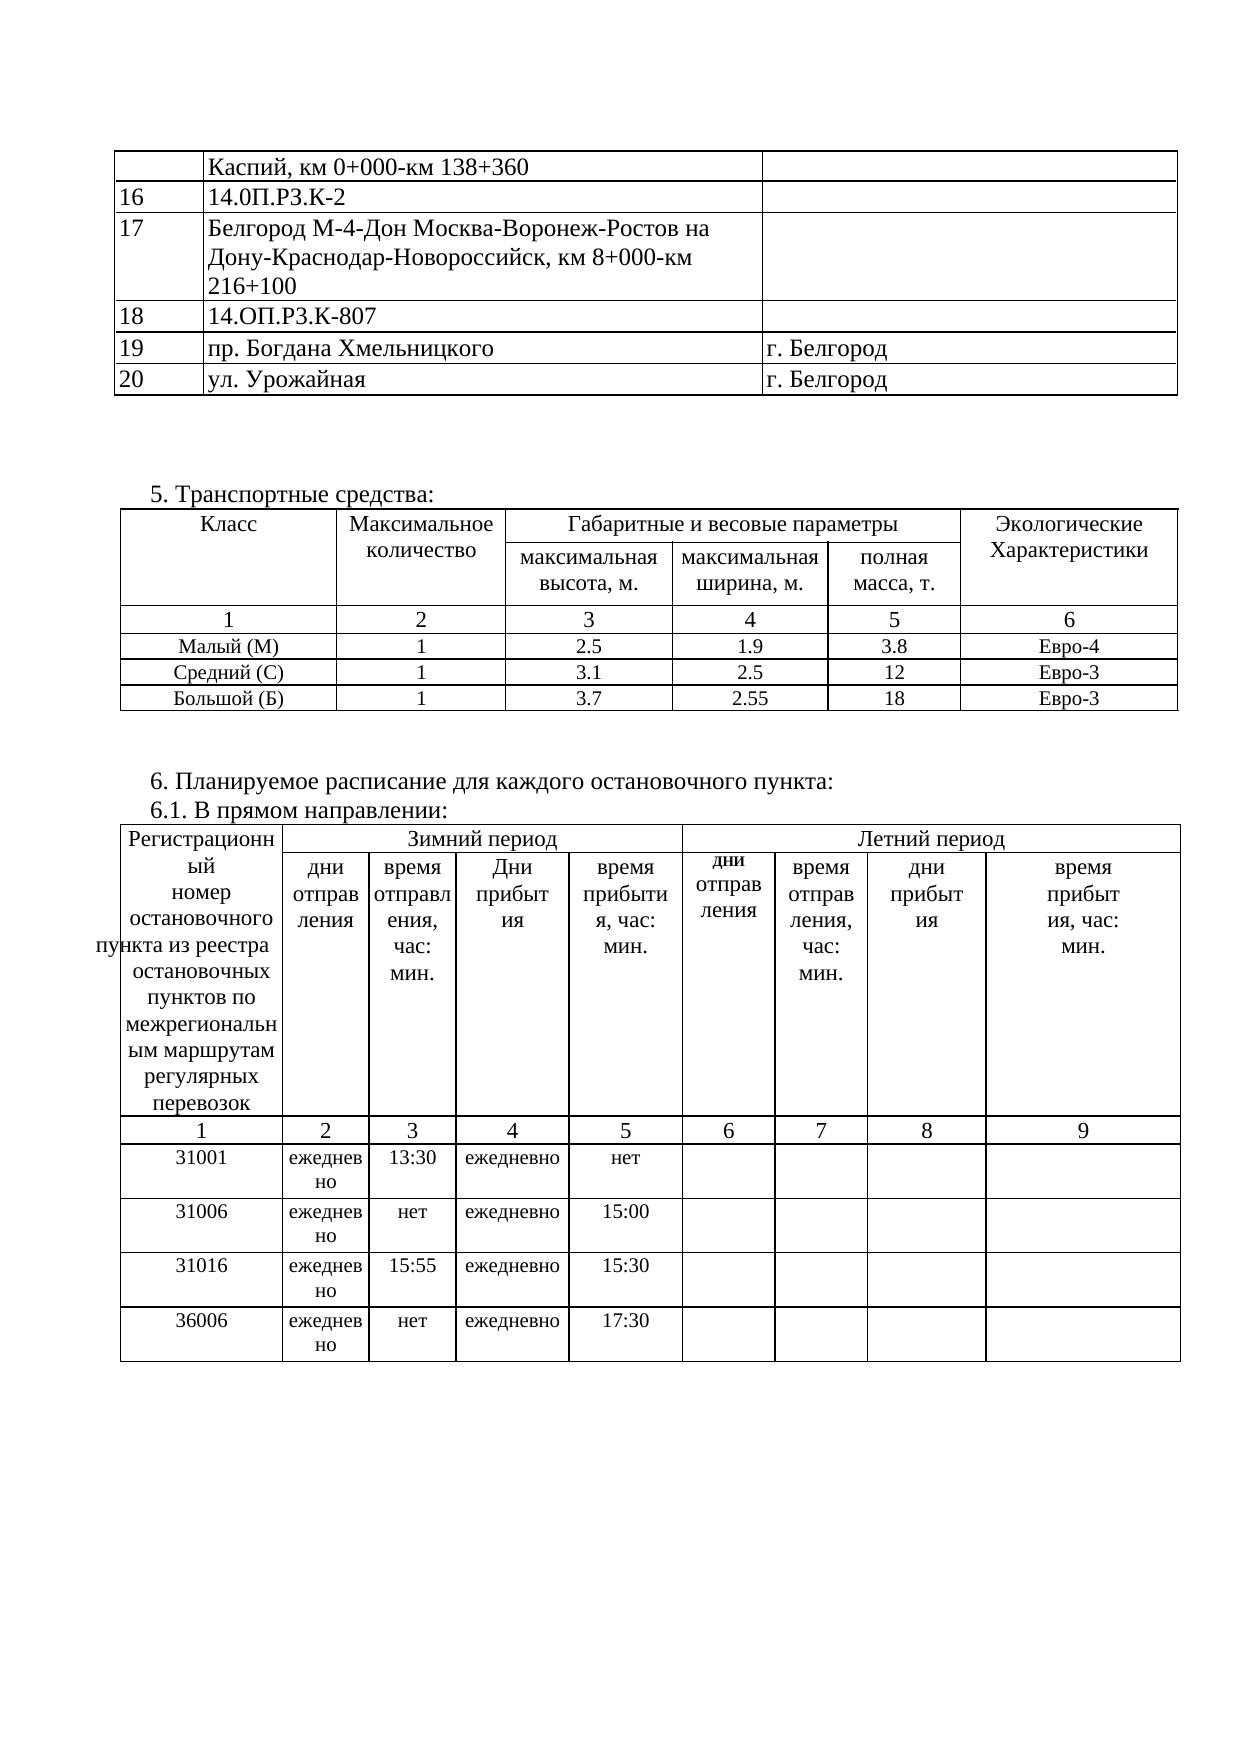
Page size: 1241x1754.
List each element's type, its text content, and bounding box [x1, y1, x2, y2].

table_cell [868, 1145, 985, 1197]
table_cell 1 [121, 606, 336, 633]
table_cell [776, 1308, 867, 1361]
table_cell [868, 1199, 985, 1252]
table_header Габаритные и весовые параметры [506, 510, 960, 541]
table_cell [776, 1199, 867, 1252]
table_cell 3 [370, 1117, 455, 1143]
table_cell 14.ОП.Р3.К-807 [204, 301, 762, 331]
table_cell ежедневно [283, 1253, 368, 1306]
table_cell [987, 1145, 1180, 1197]
table_cell ул. Урожайная [204, 364, 762, 394]
table_cell 4 [457, 1117, 568, 1143]
table_cell [763, 180, 1177, 212]
table_cell ежедневно [457, 1199, 568, 1252]
table_cell 20 [115, 364, 203, 394]
table_cell 7 [776, 1117, 867, 1143]
table_cell Евро-3 [961, 660, 1177, 684]
table_cell полная масса, т. [829, 543, 960, 605]
table_cell [683, 1199, 774, 1252]
table_cell 14.0П.РЗ.К-2 [204, 182, 762, 212]
table_cell 5 [570, 1117, 682, 1143]
table_cell 18 [829, 686, 960, 709]
table_cell 15:30 [570, 1253, 682, 1306]
table_cell дни прибыт ия [868, 853, 985, 1115]
table_cell [763, 300, 1177, 331]
table_cell [776, 1145, 867, 1197]
table_cell 6 [961, 606, 1177, 633]
table_cell 2.55 [673, 686, 827, 709]
table_cell 15 [115, 152, 203, 180]
table_cell 2.5 [506, 634, 672, 658]
table_cell [683, 1145, 774, 1197]
table_cell [868, 1253, 985, 1306]
table_cell 18 [115, 301, 203, 331]
table_cell время прибыт ия, час: мин. [987, 853, 1180, 1115]
table_cell 6 [683, 1117, 774, 1143]
table_cell г. Белгород [763, 331, 1177, 362]
table_cell максимальная высота, м. [506, 543, 672, 605]
table_cell 15:55 [370, 1253, 455, 1306]
table_cell время отправ ления, час: мин. [776, 853, 867, 1115]
table_header Экологические Характеристики [961, 510, 1177, 605]
table_cell [987, 1199, 1180, 1252]
table_cell нет [370, 1308, 455, 1361]
table_cell Большой (Б) [121, 686, 336, 709]
table_cell 1.9 [673, 634, 827, 658]
table_cell нет [570, 1145, 682, 1197]
table_cell ДНИ отправ ления [683, 853, 774, 1115]
table_cell 3.8 [829, 634, 960, 658]
table_cell 1 [121, 1117, 282, 1143]
table_cell 3.1 [506, 660, 672, 684]
table_header Регистрационный номер остановочного пункта из реестра остановочных пунктов по межрегиональным маршрутам регулярных перевозок [121, 825, 282, 1115]
table_cell Дни прибыт ия [457, 853, 568, 1115]
table_cell [763, 212, 1177, 299]
table_cell 17 [115, 213, 203, 299]
table_cell 31001 [121, 1145, 282, 1197]
table_cell Белгород М-4-Дон Москва-Воронеж-Ростов на Дону-Краснодар-Новороссийск, км 8+000-км 216+100 [204, 213, 762, 299]
table_cell 5 [829, 606, 960, 633]
table_cell г. Белгород [763, 363, 1177, 394]
table_cell 1 [337, 634, 505, 658]
table_header Зимний период [283, 825, 682, 852]
table_cell максимальная ширина, м. [673, 543, 827, 605]
table_cell ежедневно [283, 1199, 368, 1252]
table_cell 2 [283, 1117, 368, 1143]
table_cell 3 [506, 606, 672, 633]
table_cell [987, 1253, 1180, 1306]
table_cell время прибыти я, час: мин. [570, 853, 682, 1115]
table_cell 1 [337, 686, 505, 709]
table_header Летний период [683, 825, 1180, 852]
table_cell дни отправ ления [283, 853, 368, 1115]
table_cell 15:00 [570, 1199, 682, 1252]
table_cell 8 [868, 1117, 985, 1143]
table_cell 2 [337, 606, 505, 633]
table_cell ежедневно [457, 1145, 568, 1197]
table_cell пр. Богдана Хмельницкого [204, 333, 762, 362]
table_cell 2.5 [673, 660, 827, 684]
table_cell 31016 [121, 1253, 282, 1306]
table_header Максимальное количество [337, 510, 505, 605]
text 5. Транспортные средства: [150, 479, 1090, 508]
table_header Класс [121, 510, 336, 605]
table_cell [868, 1308, 985, 1361]
table_cell ежедневно [457, 1308, 568, 1361]
table_cell 16 [115, 181, 203, 212]
table_cell [683, 1253, 774, 1306]
table_cell Евро-3 [961, 686, 1177, 709]
table_cell [683, 1308, 774, 1361]
table_cell 36006 [121, 1308, 282, 1361]
table_cell время отправл ения, час: мин. [370, 853, 455, 1115]
table_cell нет [370, 1199, 455, 1252]
text 6. Планируемое расписание для каждого остановочного пункта: [150, 766, 1090, 795]
table_cell ежедневно [457, 1253, 568, 1306]
table_cell ежедневно [283, 1308, 368, 1361]
table_cell 13:30 [370, 1145, 455, 1197]
text 6.1. В прямом направлении: [150, 795, 1090, 824]
table_cell 19 [115, 332, 203, 362]
table_cell 3.7 [506, 686, 672, 709]
table_cell 4 [673, 606, 827, 633]
table_cell 31006 [121, 1199, 282, 1252]
table_cell 17:30 [570, 1308, 682, 1361]
table_cell Малый (М) [121, 634, 336, 658]
table_cell [763, 152, 1177, 180]
table_cell 9 [987, 1117, 1180, 1143]
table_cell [204, 152, 762, 180]
table_cell Средний (С) [121, 660, 336, 684]
table_cell 12 [829, 660, 960, 684]
table_cell ежедневно [283, 1145, 368, 1197]
table_cell [776, 1253, 867, 1306]
table_cell 1 [337, 660, 505, 684]
table_cell Евро-4 [961, 634, 1177, 658]
table_cell [987, 1308, 1180, 1361]
